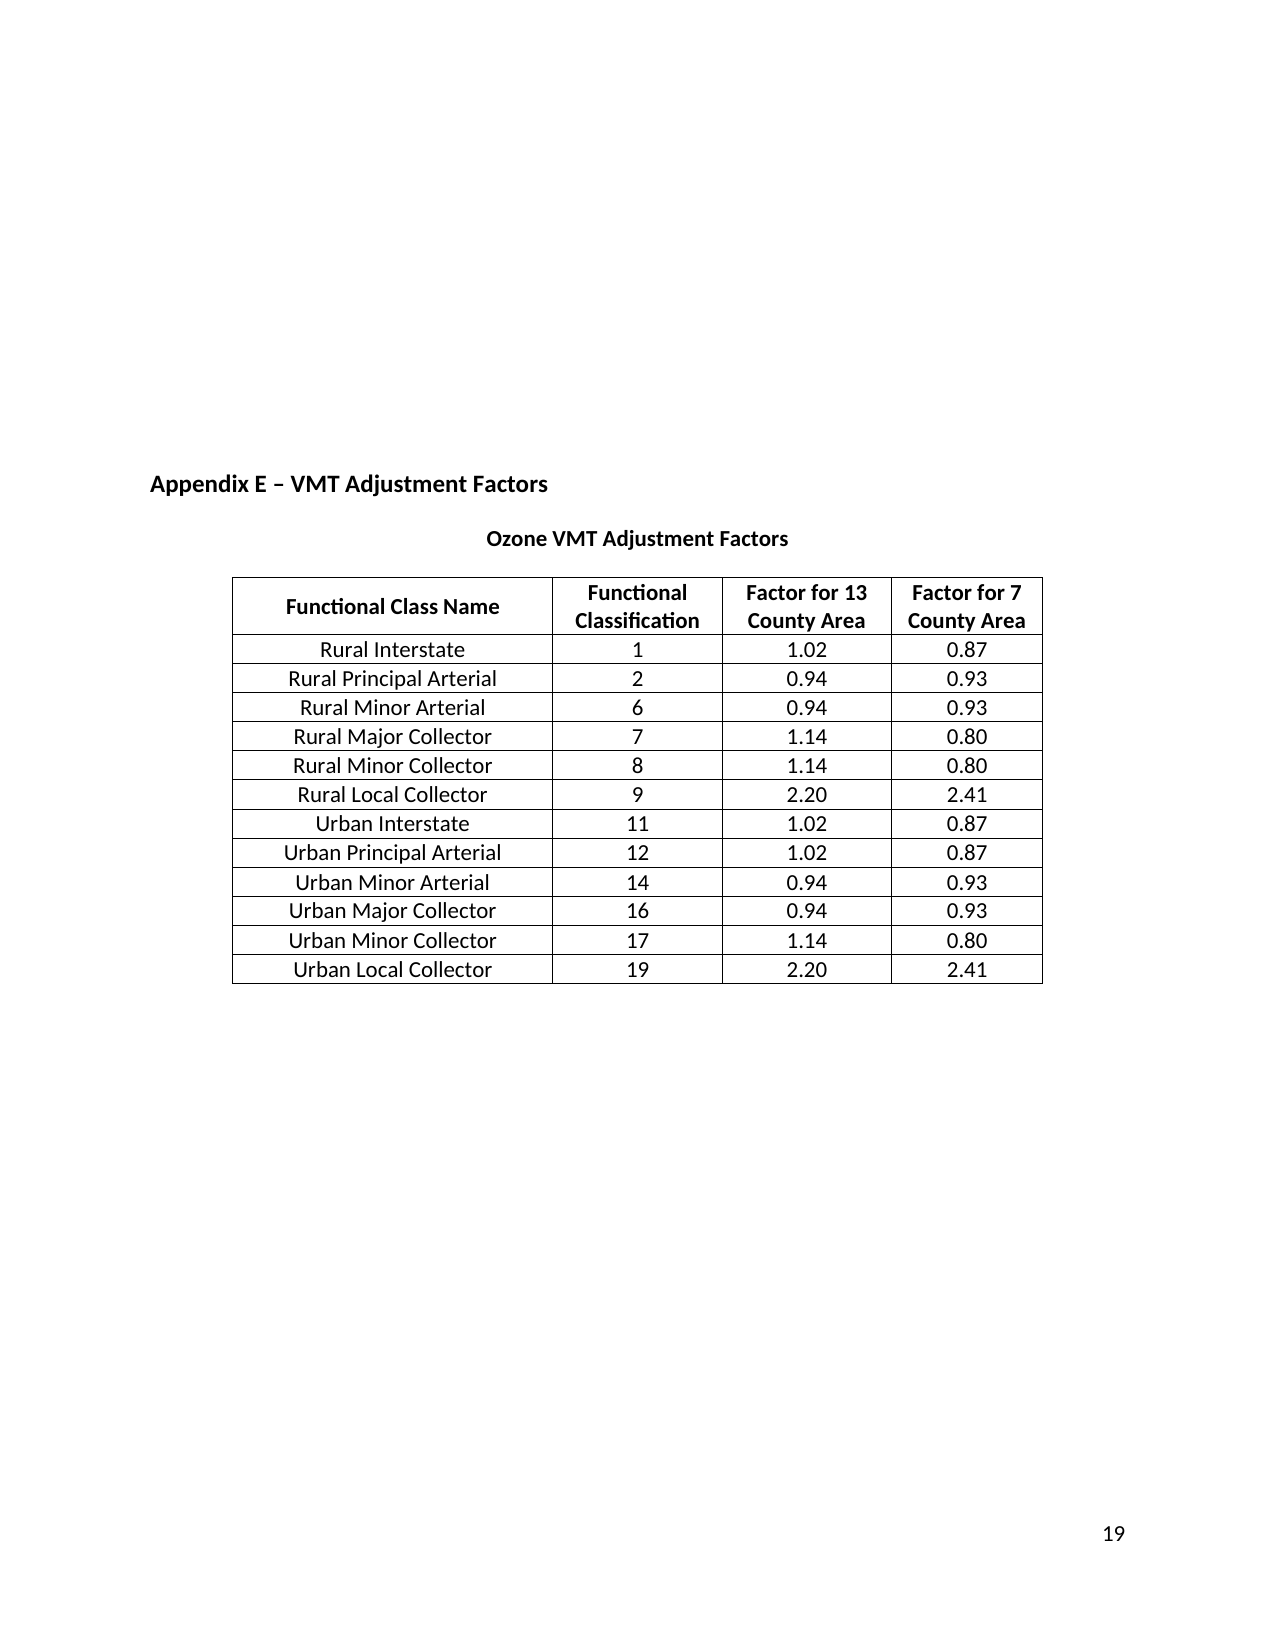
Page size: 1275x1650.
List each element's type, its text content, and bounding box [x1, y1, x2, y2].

table_cell 1.14 [723, 722, 891, 750]
table_cell Urban Minor Collector [233, 926, 552, 954]
table_cell 0.94 [723, 693, 891, 721]
table_cell 0.94 [723, 897, 891, 925]
table_cell 2 [553, 664, 722, 692]
table_cell 0.87 [892, 810, 1042, 837]
table_cell 1.02 [723, 635, 891, 663]
table_cell Rural Major Collector [233, 722, 552, 750]
text Appendix E – VMT Adjustment Factors [150, 468, 1125, 499]
table_header Functional Class Name [233, 578, 552, 634]
table_header Factor for 13 County Area [723, 578, 891, 634]
table_cell 14 [553, 868, 722, 896]
table_cell Urban Principal Arterial [233, 839, 552, 867]
table_cell 9 [553, 780, 722, 808]
table_cell Urban Local Collector [233, 955, 552, 983]
table_cell 0.80 [892, 926, 1042, 954]
table_cell Rural Principal Arterial [233, 664, 552, 692]
table_cell 0.80 [892, 751, 1042, 779]
table_cell Urban Interstate [233, 810, 552, 837]
table_cell Rural Minor Arterial [233, 693, 552, 721]
table_cell 0.93 [892, 897, 1042, 925]
table_cell 12 [553, 839, 722, 867]
table_cell 16 [553, 897, 722, 925]
table_cell 0.87 [892, 839, 1042, 867]
table_cell 7 [553, 722, 722, 750]
table_cell 0.87 [892, 635, 1042, 663]
table_cell Urban Minor Arterial [233, 868, 552, 896]
table_cell 2.20 [723, 955, 891, 983]
table_cell 0.93 [892, 693, 1042, 721]
table_cell 1.02 [723, 839, 891, 867]
table_cell 1.14 [723, 751, 891, 779]
table_cell 0.93 [892, 664, 1042, 692]
table_cell 1.14 [723, 926, 891, 954]
table_cell 2.41 [892, 780, 1042, 808]
table_cell 11 [553, 810, 722, 837]
text Ozone VMT Adjustment Factors [150, 524, 1125, 552]
table_cell 0.93 [892, 868, 1042, 896]
table_cell 19 [553, 955, 722, 983]
table_cell 0.94 [723, 664, 891, 692]
table_cell 8 [553, 751, 722, 779]
table_cell Rural Minor Collector [233, 751, 552, 779]
table_cell 1.02 [723, 810, 891, 837]
table_cell Rural Interstate [233, 635, 552, 663]
table_cell 1 [553, 635, 722, 663]
table_header Functional Classification [553, 578, 722, 634]
table_cell 2.20 [723, 780, 891, 808]
table_cell 17 [553, 926, 722, 954]
table_cell 0.80 [892, 722, 1042, 750]
table_cell Urban Major Collector [233, 897, 552, 925]
table_header Factor for 7 County Area [892, 578, 1042, 634]
table_cell 6 [553, 693, 722, 721]
table_cell Rural Local Collector [233, 780, 552, 808]
table_cell 0.94 [723, 868, 891, 896]
table_cell 2.41 [892, 955, 1042, 983]
